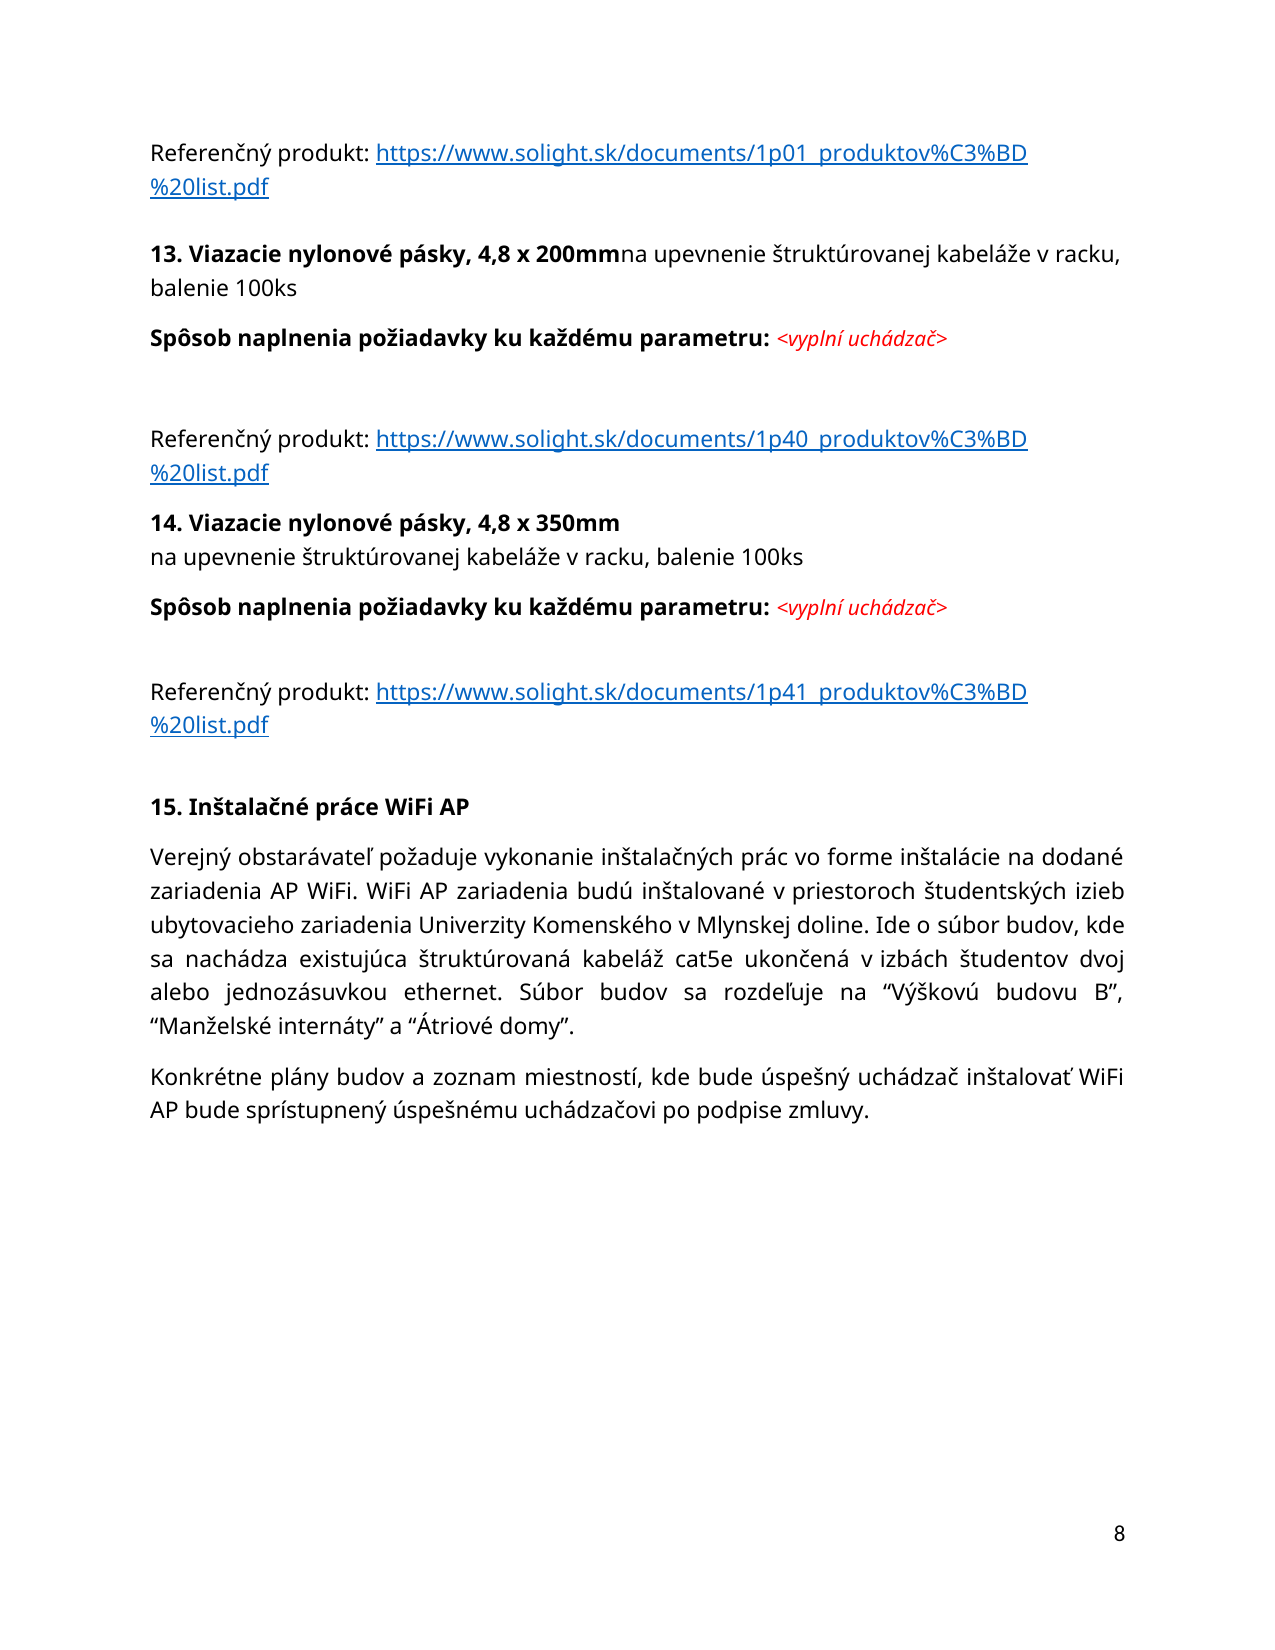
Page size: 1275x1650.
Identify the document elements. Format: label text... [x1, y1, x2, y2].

text Referenčný produkt: https://www.solight.sk/documents/1p01_produktov%C3%BD%20list.pdf [150, 103, 1125, 202]
text Referenčný produkt: https://www.solight.sk/documents/1p41_produktov%C3%BD%20list.pdf [150, 642, 1125, 741]
text 13. Viazacie nylonové pásky, 4,8 x 200mmna upevnenie štruktúrovanej kabeláže v racku, balenie 100ks [150, 238, 1125, 303]
text Spôsob naplnenia požiadavky ku každému parametru: <vyplní uchádzač> [150, 591, 1125, 623]
text Referenčný produkt: https://www.solight.sk/documents/1p40_produktov%C3%BD%20list.pdf [150, 423, 1125, 488]
text 14. Viazacie nylonové pásky, 4,8 x 350mm na upevnenie štruktúrovanej kabeláže v racku, balenie 100ks [150, 507, 1125, 572]
text Verejný obstarávateľ požaduje vykonanie inštalačných prác vo forme inštalácie na dodané zariadenia AP WiFi. WiFi AP zariadenia budú inštalované v priestoroch študentských izieb ubytovacieho zariadenia Univerzity Komenského v Mlynskej doline. Ide o súbor budov, kde sa nachádza existujúca štruktúrovaná kabeláž cat5e ukončená v izbách študentov dvoj alebo jednozásuvkou ethernet. Súbor budov sa rozdeľuje na “Výškovú budovu B”, “Manželské internáty” a “Átriové domy”. [150, 841, 1125, 1041]
text 15. Inštalačné práce WiFi AP [150, 791, 1125, 822]
text Konkrétne plány budov a zoznam miestností, kde bude úspešný uchádzač inštalovať WiFi AP bude sprístupnený úspešnému uchádzačovi po podpise zmluvy. [150, 1061, 1125, 1126]
text Spôsob naplnenia požiadavky ku každému parametru: <vyplní uchádzač> [150, 322, 1125, 353]
